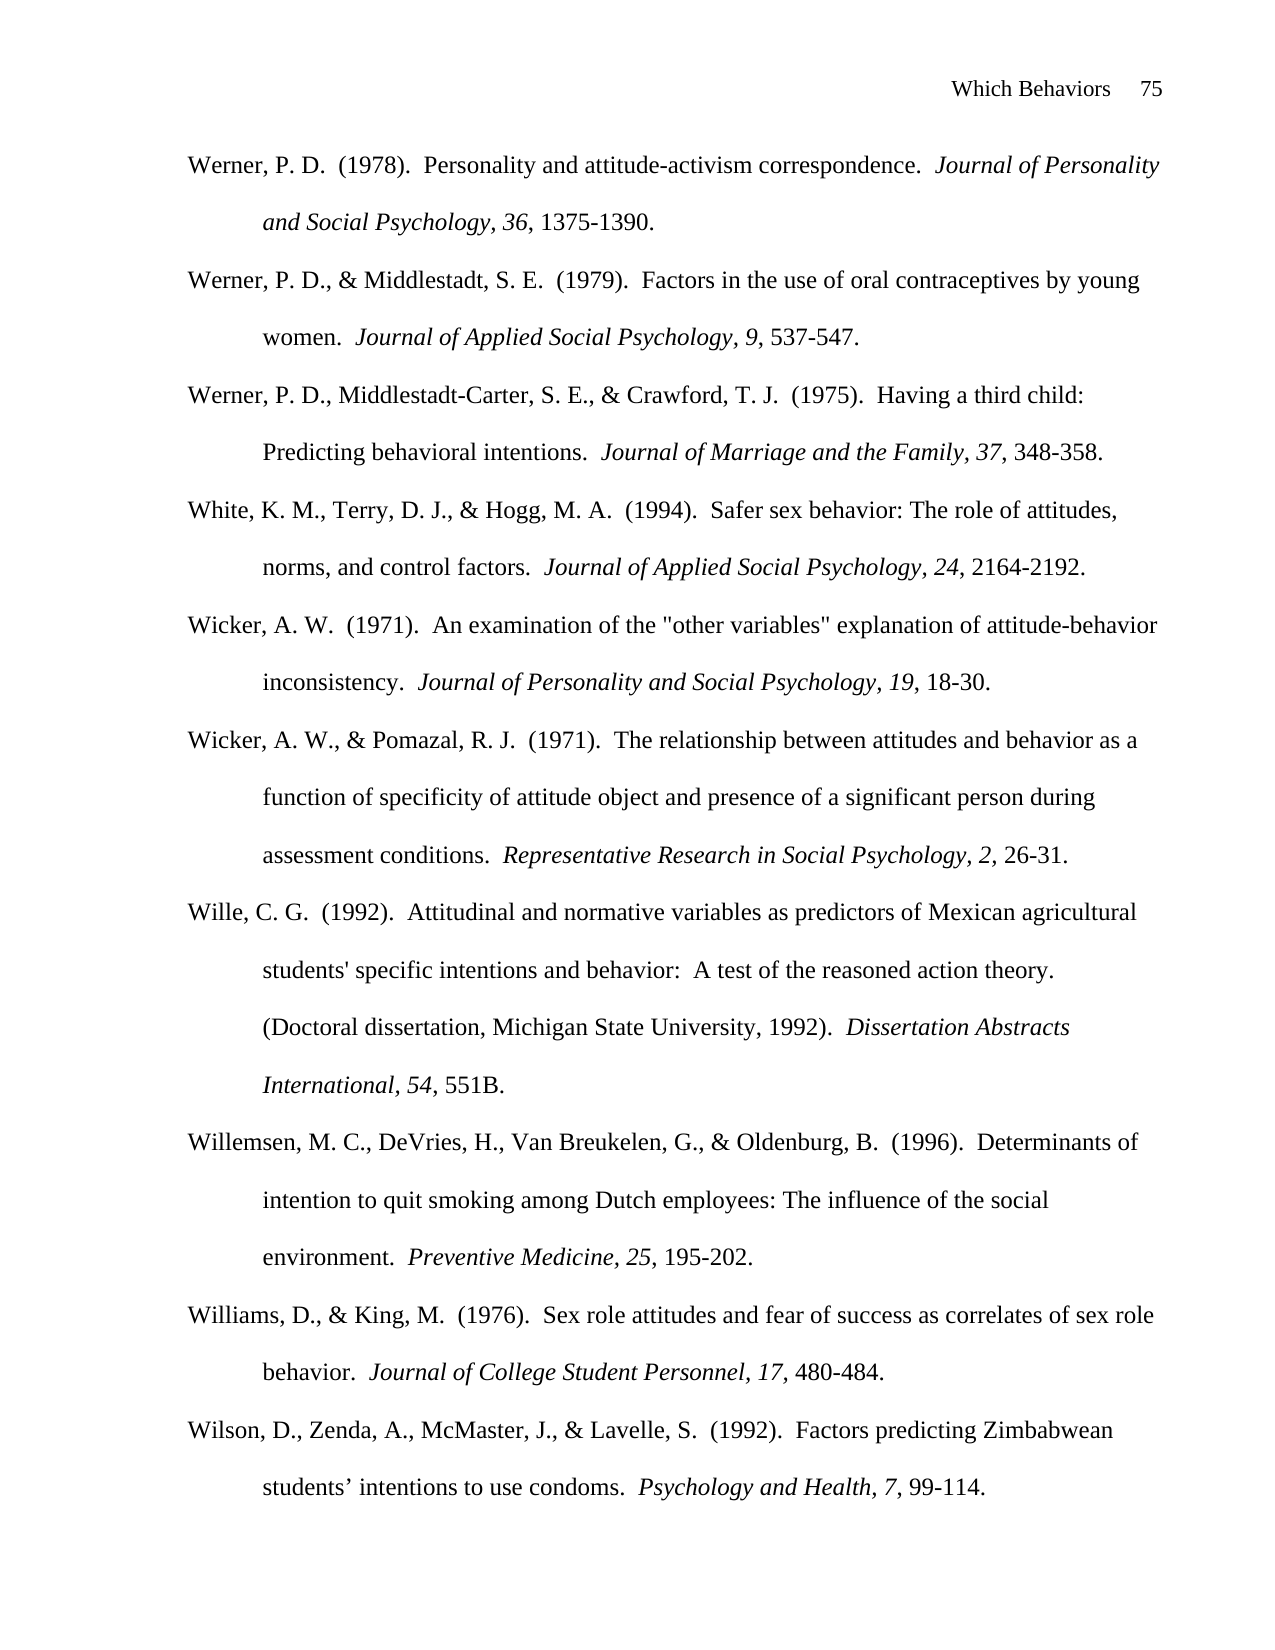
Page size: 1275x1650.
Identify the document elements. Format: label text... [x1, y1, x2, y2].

text Werner, P. D., Middlestadt-Carter, S. E., & Crawford, T. J. (1975). Having a third child: Predicting behavioral intentions. Journal of Marriage and the Family, 37, 348-358. [187, 380, 1162, 466]
subtitle Wicker, A. W., & Pomazal, R. J. (1971). The relationship between attitudes and behavior as a function of specificity of attitude object and presence of a significant person during assessment conditions. Representative Research in Social Psychology, 2, 26-31. [187, 725, 1162, 869]
subtitle Willemsen, M. C., DeVries, H., Van Breukelen, G., & Oldenburg, B. (1996). Determinants of intention to quit smoking among Dutch employees: The influence of the social environment. Preventive Medicine, 25, 195-202. [187, 1127, 1162, 1271]
subtitle Wicker, A. W. (1971). An examination of the "other variables" explanation of attitude-behavior inconsistency. Journal of Personality and Social Psychology, 19, 18-30. [187, 610, 1162, 696]
subtitle Williams, D., & King, M. (1976). Sex role attitudes and fear of success as correlates of sex role behavior. Journal of College Student Personnel, 17, 480-484. [187, 1300, 1162, 1386]
subtitle Werner, P. D. (1978). Personality and attitude-activism correspondence. Journal of Personality and Social Psychology, 36, 1375-1390. [187, 150, 1162, 236]
text White, K. M., Terry, D. J., & Hogg, M. A. (1994). Safer sex behavior: The role of attitudes, norms, and control factors. Journal of Applied Social Psychology, 24, 2164-2192. [187, 495, 1162, 581]
subtitle Werner, P. D., & Middlestadt, S. E. (1979). Factors in the use of oral contraceptives by young women. Journal of Applied Social Psychology, 9, 537-547. [187, 265, 1162, 351]
subtitle Wille, C. G. (1992). Attitudinal and normative variables as predictors of Mexican agricultural students' specific intentions and behavior: A test of the reasoned action theory. (Doctoral dissertation, Michigan State University, 1992). Dissertation Abstracts International, 54, 551B. [187, 897, 1162, 1099]
text Wilson, D., Zenda, A., McMaster, J., & Lavelle, S. (1992). Factors predicting Zimbabwean students’ intentions to use condoms. Psychology and Health, 7, 99-114. [187, 1415, 1162, 1501]
